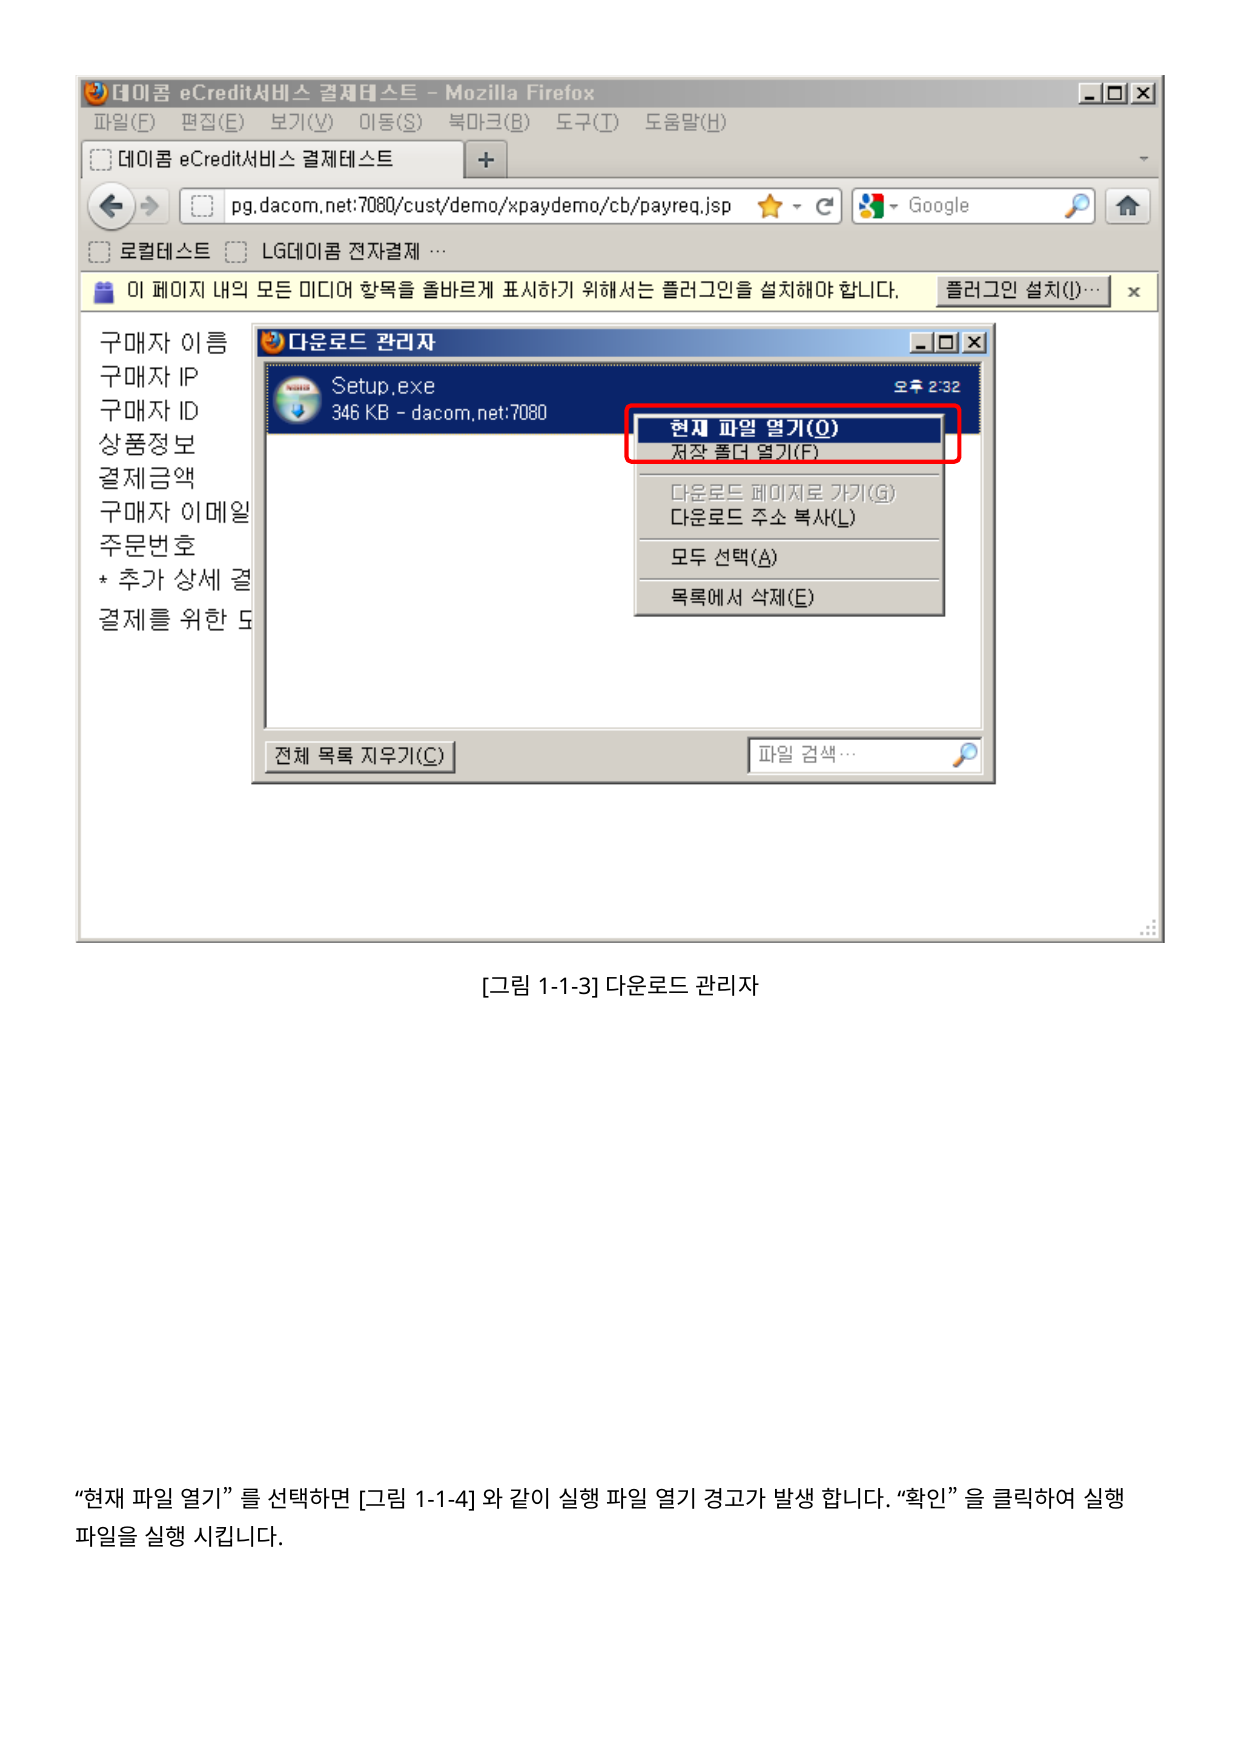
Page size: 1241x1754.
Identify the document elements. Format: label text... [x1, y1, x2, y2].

text “현재 파일 열기” 를 선택하면 [그림 1-1-4] 와 같이 실행 파일 열기 경고가 발생 합니다. “확인” 을 클릭하여 실행 파일을 실행 시킵니다. [75, 1481, 1165, 1553]
picture [75, 75, 1165, 943]
text [그림 1-1-3] 다운로드 관리자 [75, 968, 1165, 1001]
